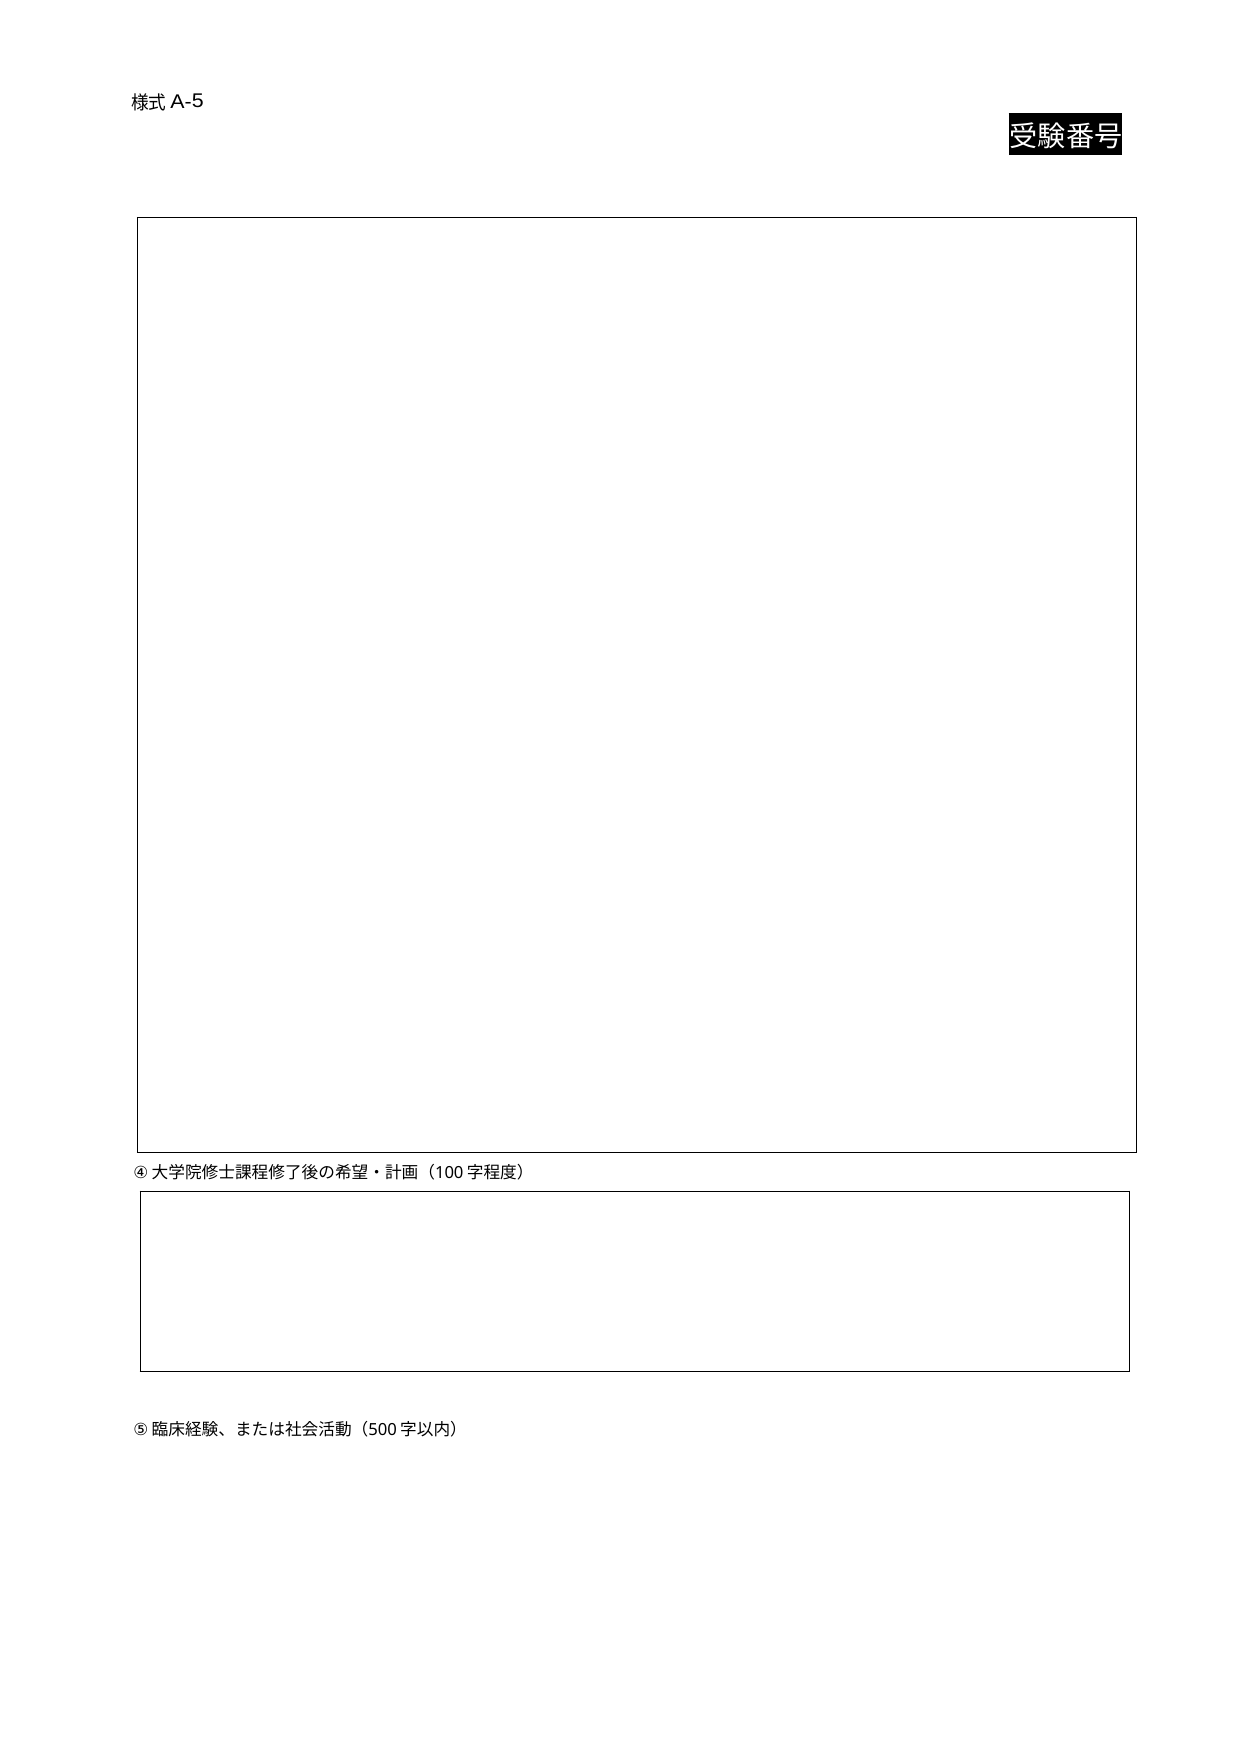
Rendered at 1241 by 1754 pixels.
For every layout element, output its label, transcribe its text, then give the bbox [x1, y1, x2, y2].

text ④大学院修士課程修了後の希望・計画（100字程度） [133, 1153, 1122, 1191]
text ⑤臨床経験、または社会活動（500字以内） [133, 1410, 1122, 1447]
table_header [141, 1192, 1129, 1371]
table_header [138, 218, 1136, 1152]
